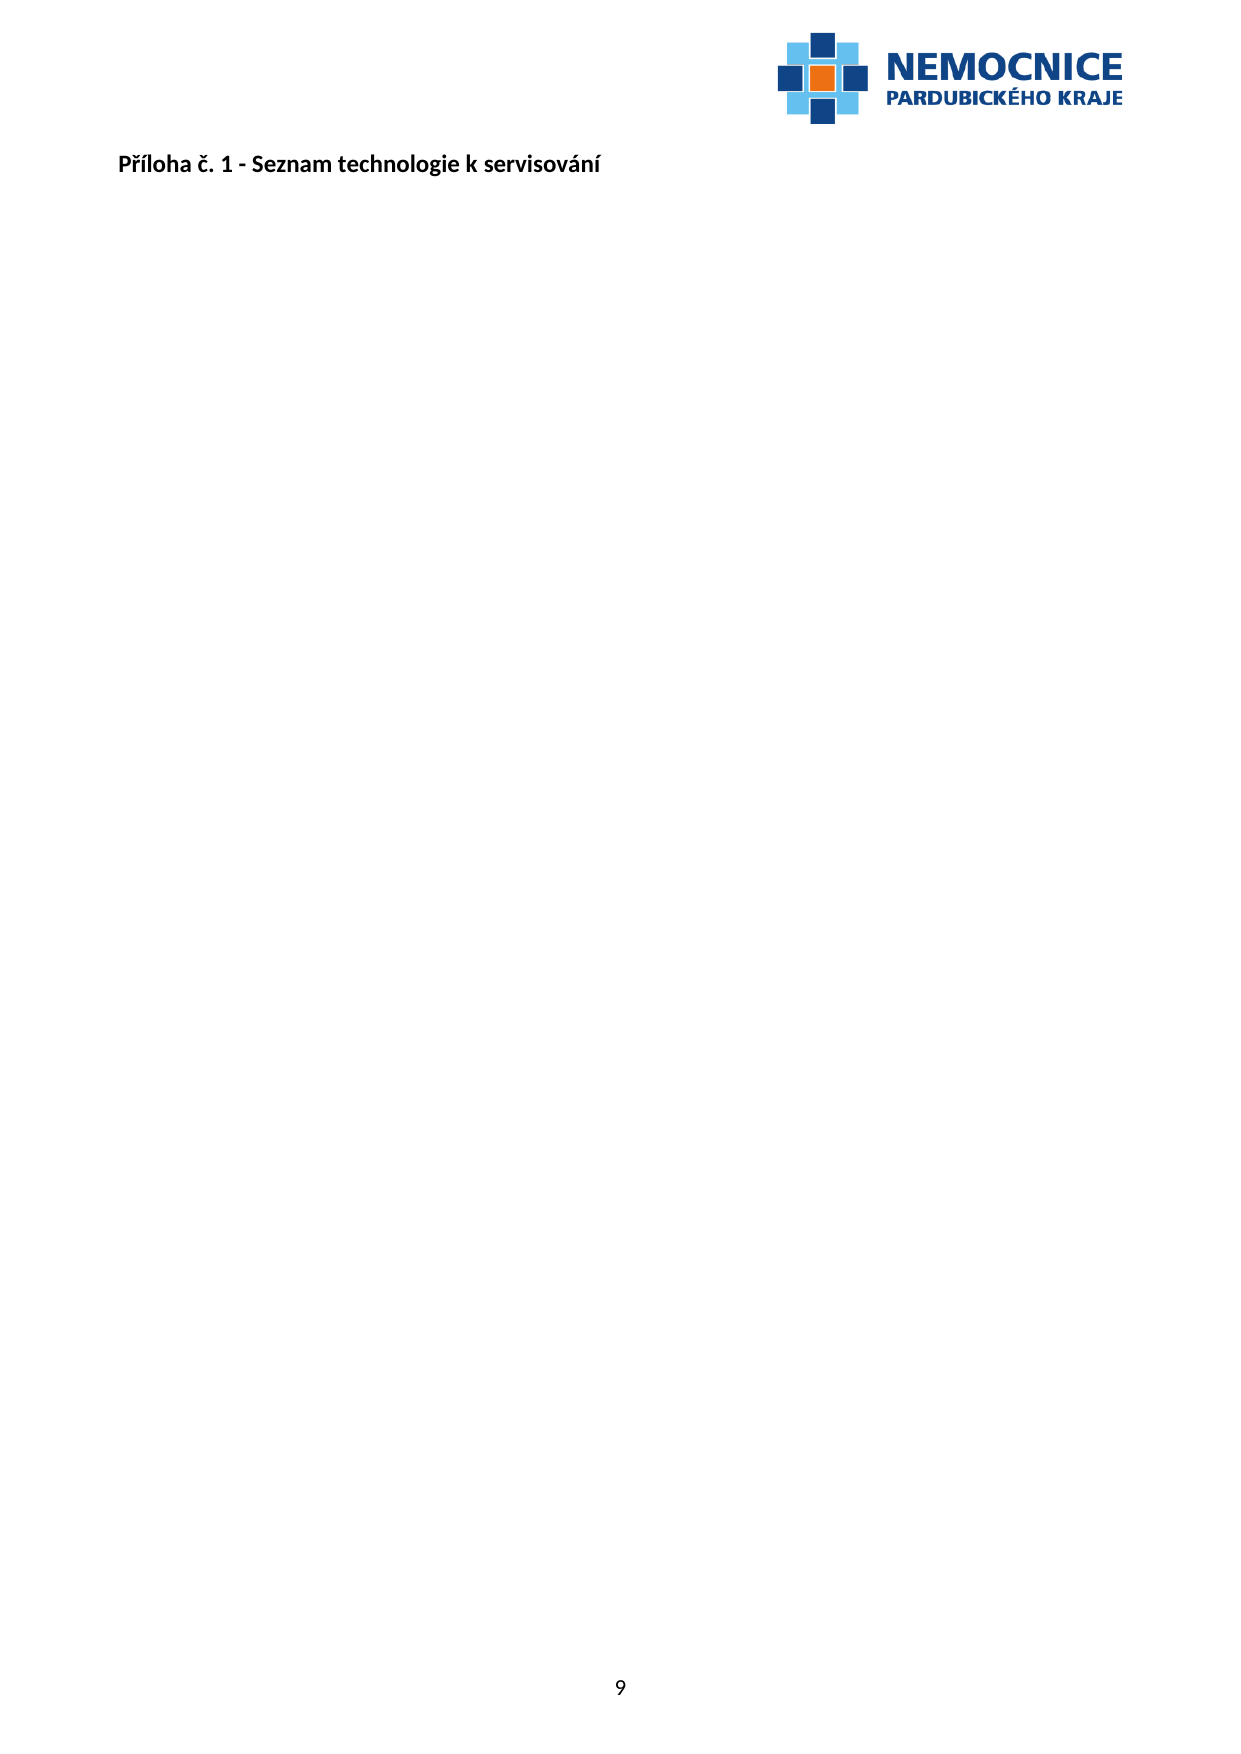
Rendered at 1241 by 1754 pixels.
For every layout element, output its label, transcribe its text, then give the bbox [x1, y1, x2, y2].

picture [776, 31, 1123, 125]
text Příloha č. 1 - Seznam technologie k servisování [118, 148, 1122, 178]
